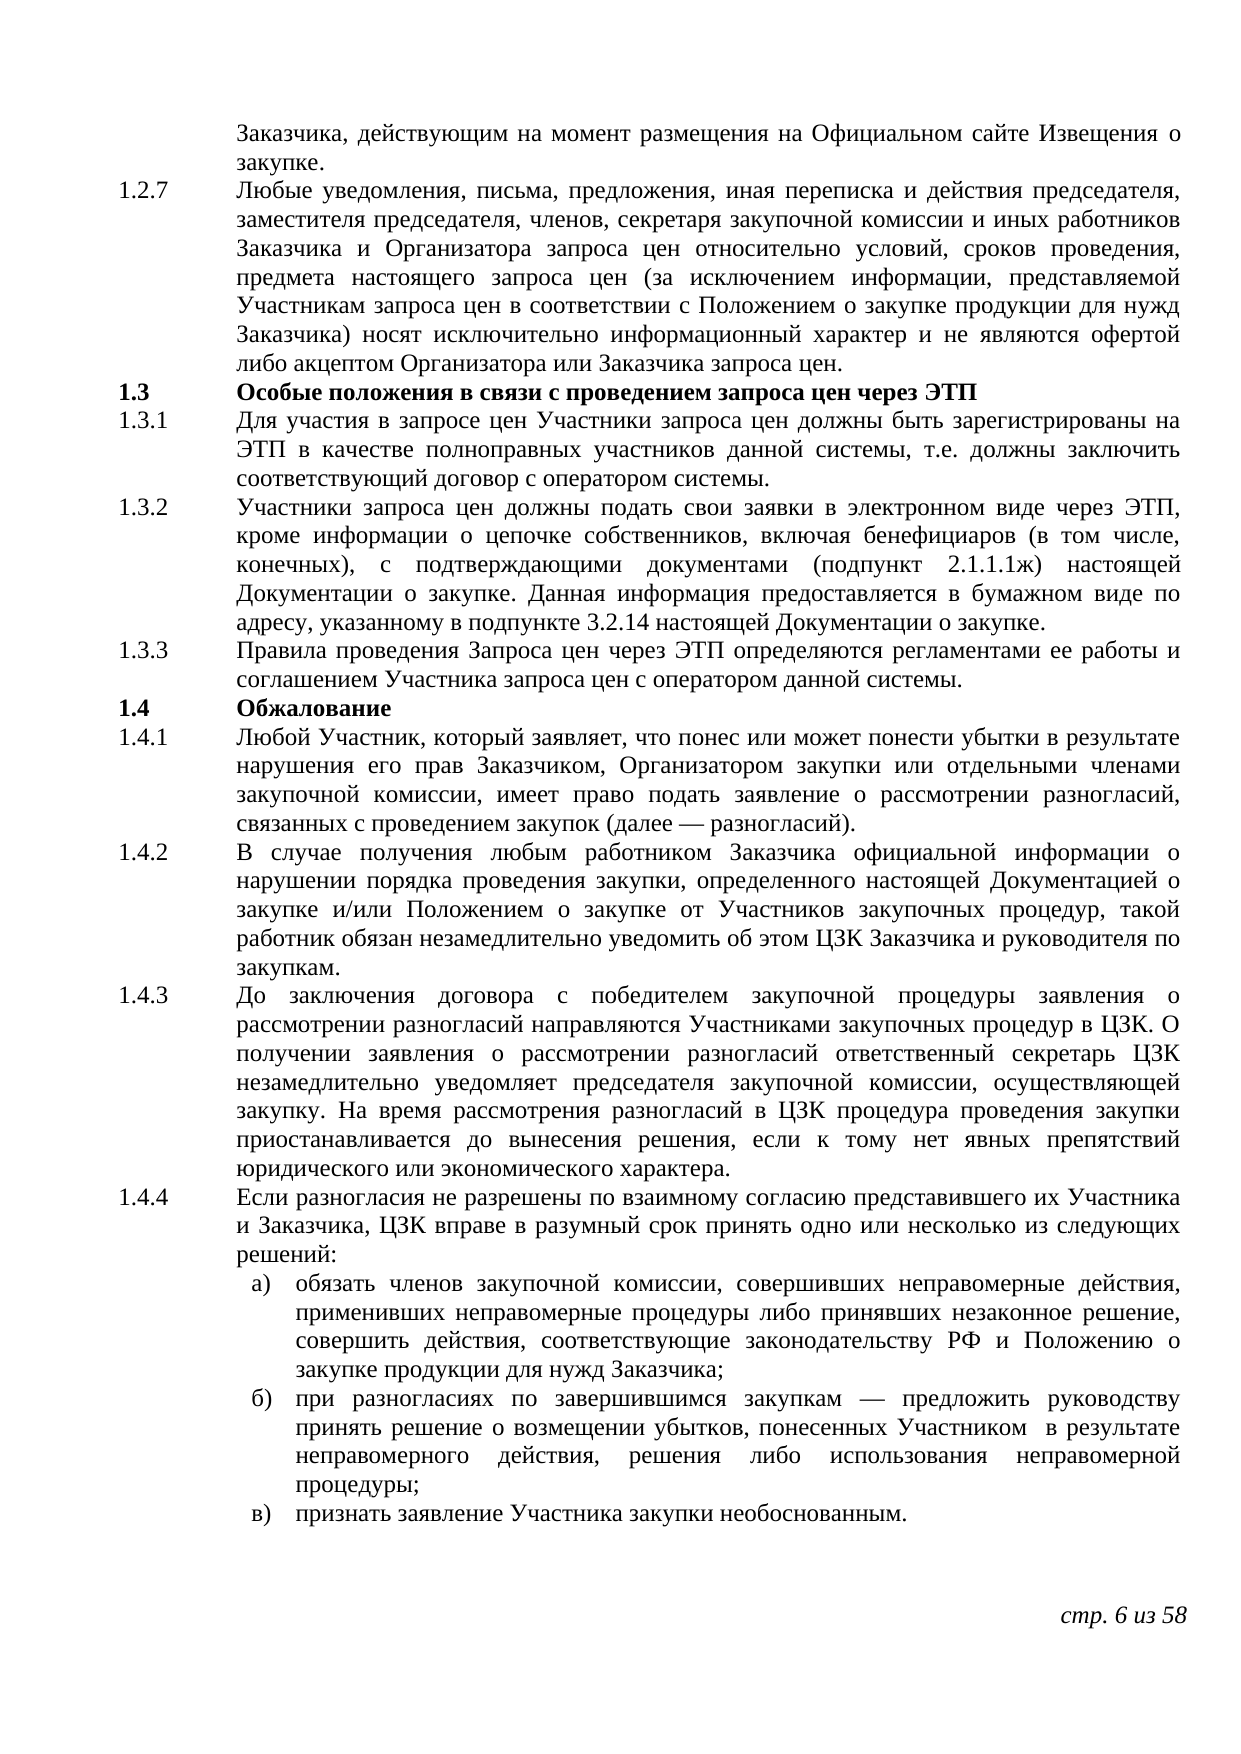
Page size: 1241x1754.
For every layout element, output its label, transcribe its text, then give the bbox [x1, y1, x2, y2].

list До заключения договора с победителем закупочной процедуры заявления о рассмотрении разногласий направляются Участниками закупочных процедур в ЦЗК. О получении заявления о рассмотрении разногласий ответственный секретарь ЦЗК незамедлительно уведомляет председателя закупочной комиссии, осуществляющей закупку. На время рассмотрения разногласий в ЦЗК процедура проведения закупки приостанавливается до вынесения решения, если к тому нет явных препятствий юридического или экономического характера. [118, 981, 1181, 1182]
list Любые уведомления, письма, предложения, иная переписка и действия председателя, заместителя председателя, членов, секретаря закупочной комиссии и иных работников Заказчика и Организатора запроса цен относительно условий, сроков проведения, предмета настоящего запроса цен (за исключением информации, представляемой Участникам запроса цен в соответствии с Положением о закупке продукции для нужд Заказчика) носят исключительно информационный характер и не являются офертой либо акцептом Организатора или Заказчика запроса цен. [118, 176, 1181, 377]
list Участники запроса цен должны подать свои заявки в электронном виде через ЭТП, кроме информации о цепочке собственников, включая бенефициаров (в том числе, конечных), с подтверждающими документами (подпункт 2.1.1.1ж) настоящей Документации о закупке. Данная информация предоставляется в бумажном виде по адресу, указанному в подпункте 3.2.14 настоящей Документации о закупке. [118, 492, 1181, 636]
list Любой Участник, который заявляет, что понес или может понести убытки в результате нарушения его прав Заказчиком, Организатором закупки или отдельными членами закупочной комиссии, имеет право подать заявление о рассмотрении разногласий, связанных с проведением закупок (далее — разногласий). [118, 722, 1181, 837]
list Для участия в запросе цен Участники запроса цен должны быть зарегистрированы на ЭТП в качестве полноправных участников данной системы, т.е. должны заключить соответствующий договор с оператором системы. [118, 406, 1181, 492]
list при разногласиях по завершившимся закупкам — предложить руководству принять решение о возмещении убытков, понесенных Участником в результате неправомерного действия, решения либо использования неправомерной процедуры; [251, 1383, 1181, 1498]
list обязать членов закупочной комиссии, совершивших неправомерные действия, применивших неправомерные процедуры либо принявших незаконное решение, совершить действия, соответствующие законодательству РФ и Положению о закупке продукции для нужд Заказчика; [251, 1268, 1181, 1383]
list признать заявление Участника закупки необоснованным. [251, 1498, 1181, 1527]
subtitle Обжалование [118, 693, 1181, 722]
subtitle Особые положения в связи с проведением запроса цен через ЭТП [118, 377, 1181, 406]
list В случае получения любым работником Заказчика официальной информации о нарушении порядка проведения закупки, определенного настоящей Документацией о закупке и/или Положением о закупке от Участников закупочных процедур, такой работник обязан незамедлительно уведомить об этом ЦЗК Заказчика и руководителя по закупкам. [118, 837, 1181, 981]
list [118, 118, 1181, 176]
list Правила проведения Запроса цен через ЭТП определяются регламентами ее работы и соглашением Участника запроса цен с оператором данной системы. [118, 636, 1181, 693]
list Если разногласия не разрешены по взаимному согласию представившего их Участника и Заказчика, ЦЗК вправе в разумный срок принять одно или несколько из следующих решений: [118, 1182, 1181, 1268]
